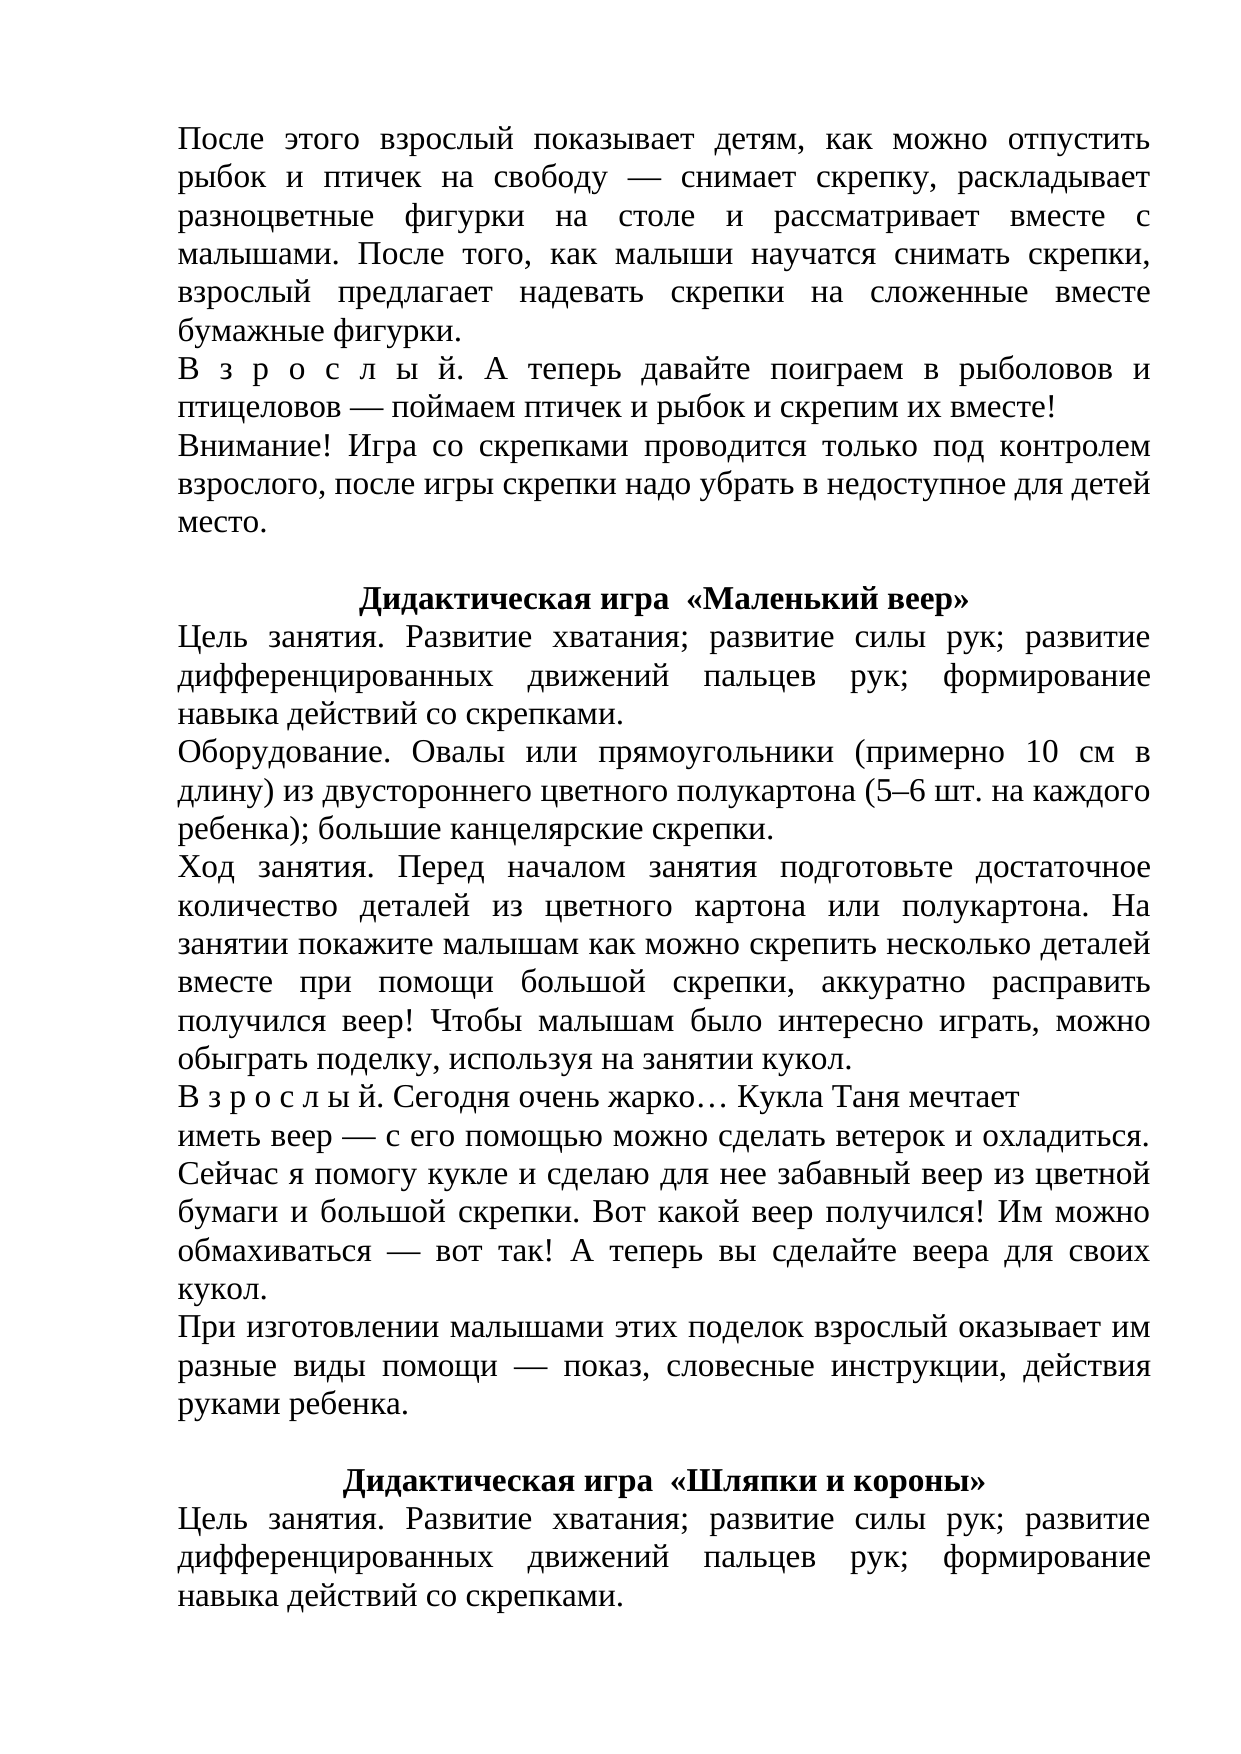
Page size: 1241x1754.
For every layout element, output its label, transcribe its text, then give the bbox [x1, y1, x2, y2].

text Дидактическая игра «Маленький веер» [177, 578, 1152, 616]
text При изготовлении малышами этих поделок взрослый оказывает им разные виды помощи — показ, словесные инструкции, действия руками ребенка. [177, 1306, 1152, 1421]
text Дидактическая игра «Шляпки и короны» [177, 1460, 1152, 1498]
text Ход занятия. Перед началом занятия подготовьте достаточное количество деталей из цветного картона или полукартона. На занятии покажите малышам как можно скрепить несколько деталей вместе при помощи большой скрепки, аккуратно расправить получился веер! Чтобы малышам было интересно играть, можно обыграть поделку, используя на занятии кукол. [177, 846, 1152, 1076]
text Внимание! Игра со скрепками проводится только под контролем взрослого, после игры скрепки надо убрать в недоступное для детей место. [177, 425, 1152, 540]
text Оборудование. Овалы или прямоугольники (примерно 10 см в длину) из двустороннего цветного полукартона (5–6 шт. на каждого ребенка); большие канцелярские скрепки. [177, 731, 1152, 846]
text После этого взрослый показывает детям, как можно отпустить рыбок и птичек на свободу — снимает скрепку, раскладывает разноцветные фигурки на столе и рассматривает вместе с малышами. После того, как малыши научатся снимать скрепки, взрослый предлагает надевать скрепки на сложенные вместе бумажные фигурки. [177, 118, 1152, 348]
text В з р о с л ы й. А теперь давайте поиграем в рыболовов и птицеловов — поймаем птичек и рыбок и скрепим их вместе! [177, 348, 1152, 425]
text В з р о с л ы й. Сегодня очень жарко… Кукла Таня мечтает [177, 1076, 1152, 1115]
text иметь веер — с его помощью можно сделать ветерок и охладиться. Сейчас я помогу кукле и сделаю для нее забавный веер из цветной бумаги и большой скрепки. Вот какой веер получился! Им можно обмахиваться — вот так! А теперь вы сделайте веера для своих кукол. [177, 1115, 1152, 1306]
text Цель занятия. Развитие хватания; развитие силы рук; развитие дифференцированных движений пальцев рук; формирование навыка действий со скрепками. [177, 1498, 1152, 1613]
text Цель занятия. Развитие хватания; развитие силы рук; развитие дифференцированных движений пальцев рук; формирование навыка действий со скрепками. [177, 616, 1152, 731]
